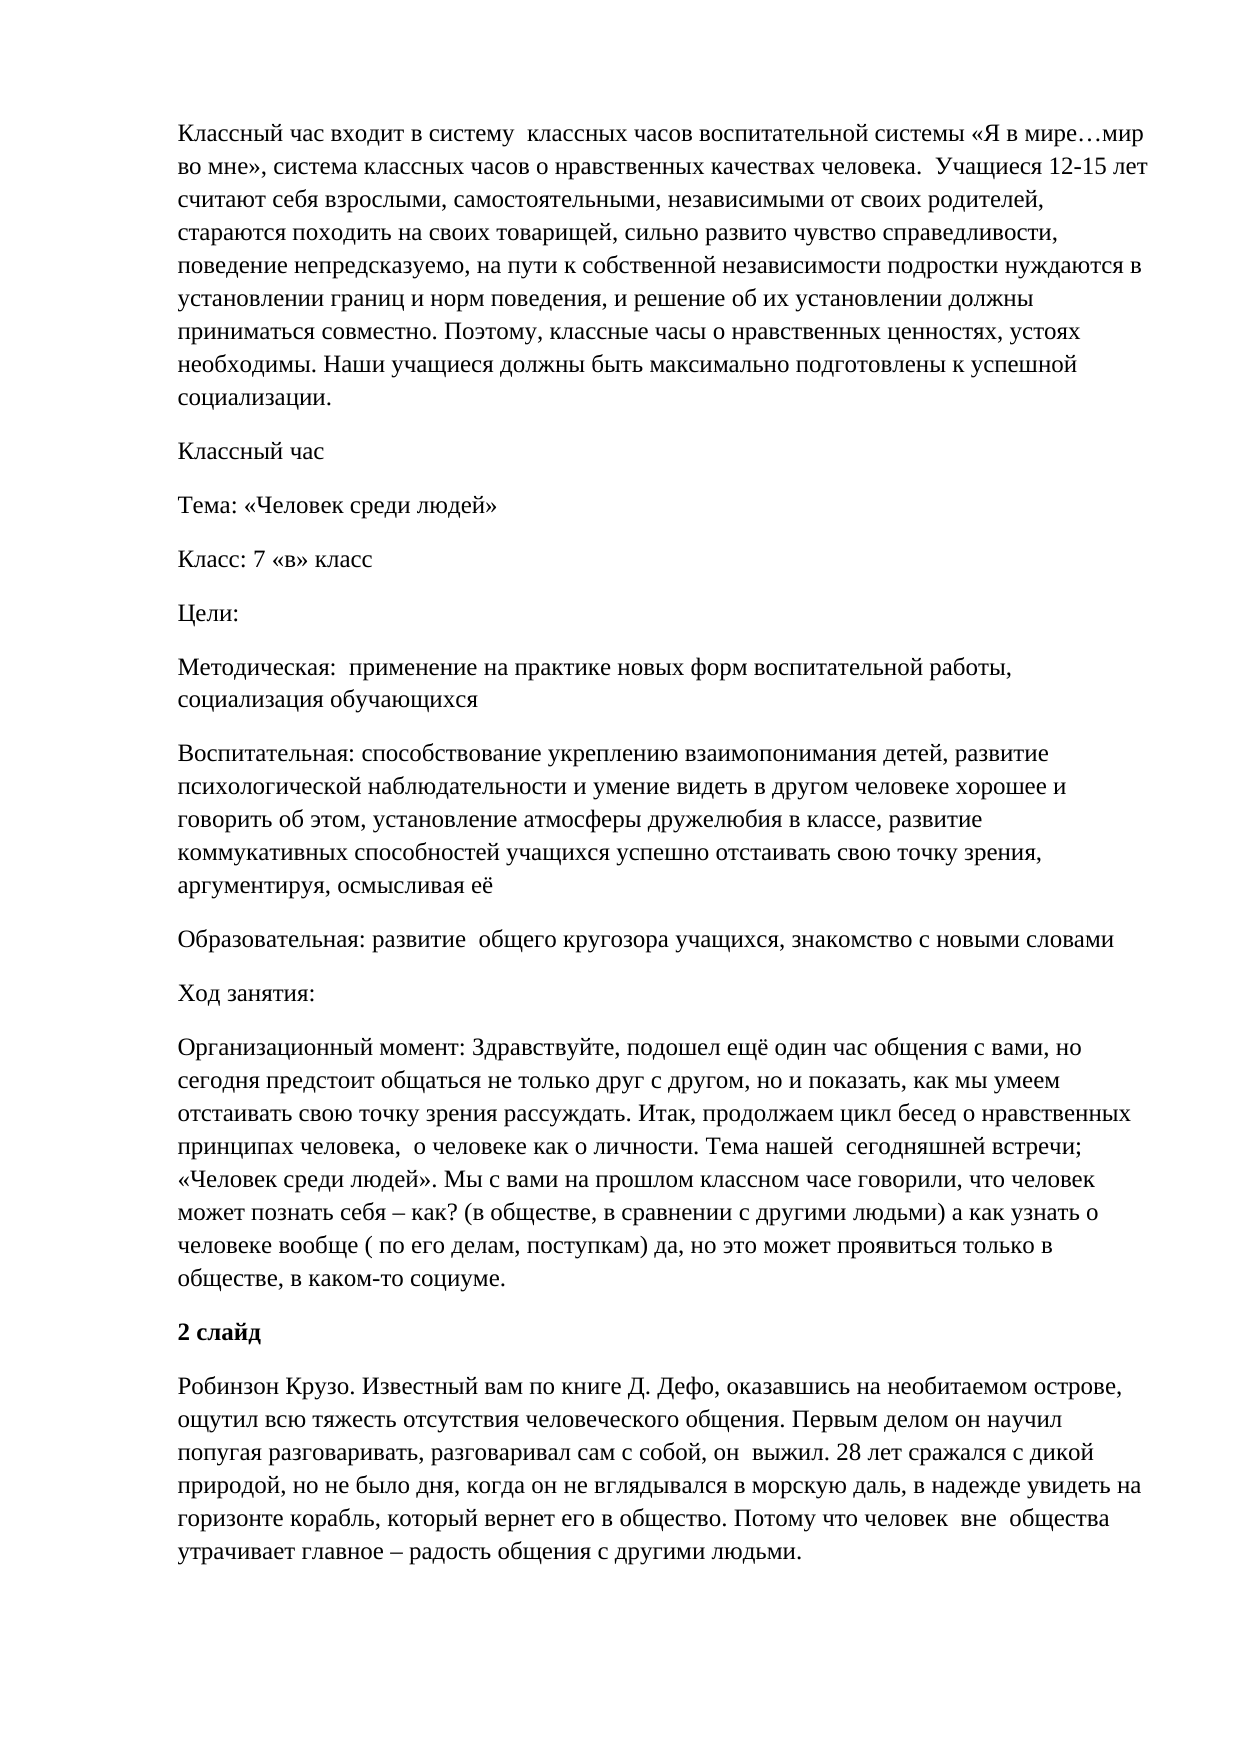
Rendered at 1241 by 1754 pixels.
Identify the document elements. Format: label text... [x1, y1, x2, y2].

text Образовательная: развитие общего кругозора учащихся, знакомство с новыми словами [177, 924, 1152, 953]
text Методическая: применение на практике новых форм воспитательной работы, социализация обучающихся [177, 652, 1152, 713]
text 2 слайд [177, 1317, 1152, 1346]
text Классный час входит в систему классных часов воспитательной системы «Я в мире…мир во мне», система классных часов о нравственных качествах человека. Учащиеся 12-15 лет считают себя взрослыми, самостоятельными, независимыми от своих родителей, стараются походить на своих товарищей, сильно развито чувство справедливости, поведение непредсказуемо, на пути к собственной независимости подростки нуждаются в установлении границ и норм поведения, и решение об их установлении должны приниматься совместно. Поэтому, классные часы о нравственных ценностях, устоях необходимы. Наши учащиеся должны быть максимально подготовлены к успешной социализации. [177, 118, 1152, 411]
text Тема: «Человек среди людей» [177, 490, 1152, 519]
text Организационный момент: Здравствуйте, подошел ещё один час общения с вами, но сегодня предстоит общаться не только друг с другом, но и показать, как мы умеем отстаивать свою точку зрения рассуждать. Итак, продолжаем цикл бесед о нравственных принципах человека, о человеке как о личности. Тема нашей сегодняшней встречи; «Человек среди людей». Мы с вами на прошлом классном часе говорили, что человек может познать себя – как? (в обществе, в сравнении с другими людьми) а как узнать о человеке вообще ( по его делам, поступкам) да, но это может проявиться только в обществе, в каком-то социуме. [177, 1032, 1152, 1292]
text Воспитательная: способствование укреплению взаимопонимания детей, развитие психологической наблюдательности и умение видеть в другом человеке хорошее и говорить об этом, установление атмосферы дружелюбия в классе, развитие коммукативных способностей учащихся успешно отстаивать свою точку зрения, аргументируя, осмысливая её [177, 738, 1152, 899]
text Класс: 7 «в» класс [177, 544, 1152, 573]
text Классный час [177, 436, 1152, 465]
text Робинзон Крузо. Известный вам по книге Д. Дефо, оказавшись на необитаемом острове, ощутил всю тяжесть отсутствия человеческого общения. Первым делом он научил попугая разговаривать, разговаривал сам с собой, он выжил. 28 лет сражался с дикой природой, но не было дня, когда он не вглядывался в морскую даль, в надежде увидеть на горизонте корабль, который вернет его в общество. Потому что человек вне общества утрачивает главное – радость общения с другими людьми. [177, 1371, 1152, 1565]
text Ход занятия: [177, 978, 1152, 1007]
text Цели: [177, 598, 1152, 626]
